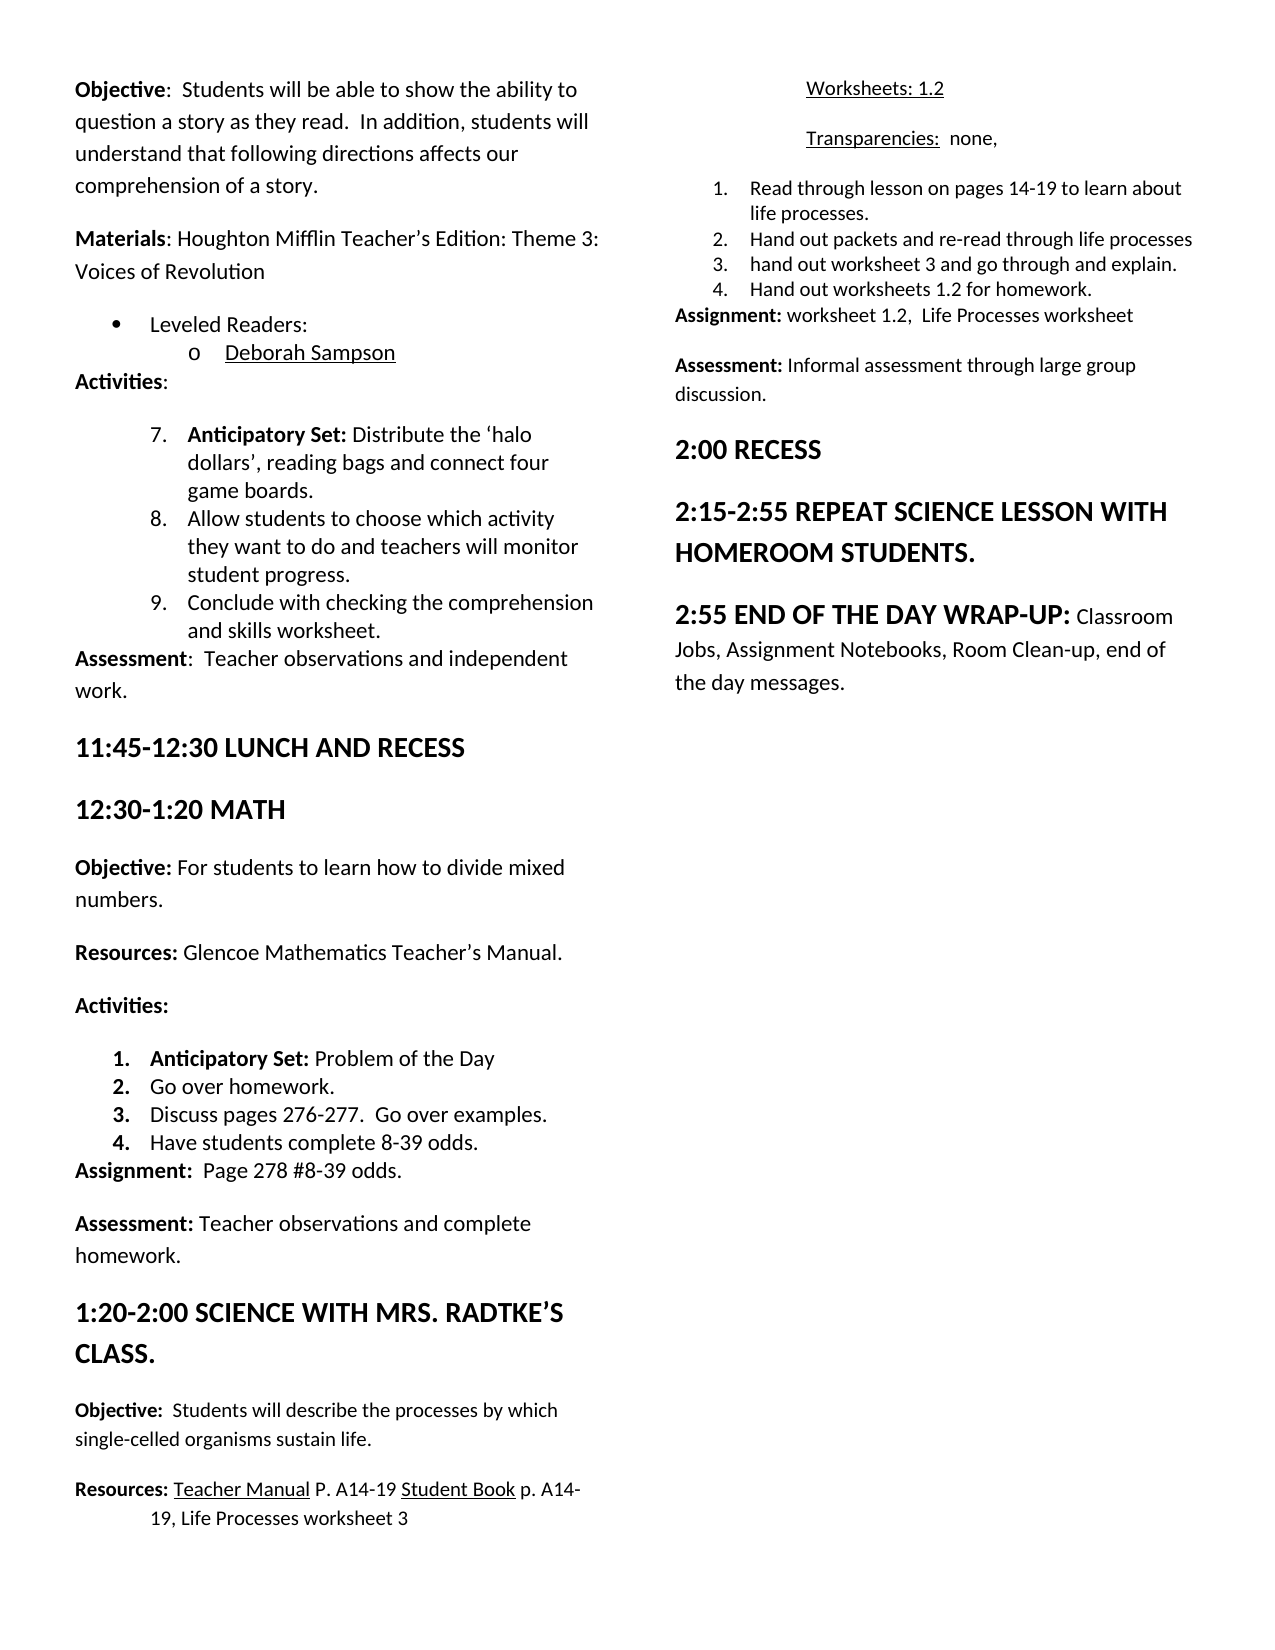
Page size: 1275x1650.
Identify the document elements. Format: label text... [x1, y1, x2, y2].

text 11:45-12:30 Lunch and Recess [75, 729, 600, 765]
list Hand out packets and re-read through life processes [712, 226, 1200, 251]
text 2:15-2:55 Repeat science lesson with homeroom STudents. [675, 493, 1200, 569]
list Hand out worksheets 1.2 for homework. [712, 277, 1200, 302]
list Leveled Readers: [112, 310, 600, 338]
text Transparencies: none, [806, 125, 1200, 150]
text Resources: Glencoe Mathematics Teacher’s Manual. [75, 938, 600, 966]
text 1:20-2:00 Science with Mrs. Radtke’s Class. [75, 1294, 600, 1371]
list Have students complete 8-39 odds. [112, 1128, 600, 1156]
text Resources: Teacher Manual P. A14-19 Student Book p. A14-19, Life Processes worksheet 3 [75, 1476, 600, 1531]
text 12:30-1:20 Math [75, 791, 600, 827]
list Deborah Sampson [187, 338, 600, 367]
text Activities: [75, 367, 600, 395]
text Objective: For students to learn how to divide mixed numbers. [75, 853, 600, 913]
text Assessment: Informal assessment through large group discussion. [675, 352, 1200, 407]
text Assessment: Teacher observations and independent work. [75, 644, 600, 704]
list Anticipatory Set: Problem of the Day [112, 1044, 600, 1072]
text Assignment: worksheet 1.2, Life Processes worksheet [675, 302, 1200, 327]
list hand out worksheet 3 and go through and explain. [712, 251, 1200, 277]
list Conclude with checking the comprehension and skills worksheet. [150, 588, 600, 644]
text Objective: Students will describe the processes by which single-celled organisms sustain life. [75, 1397, 600, 1452]
text 2:00 Recess [675, 431, 1200, 467]
list Anticipatory Set: Distribute the ‘halo dollars’, reading bags and connect four game boards. [150, 420, 600, 504]
list Discuss pages 276-277. Go over examples. [112, 1100, 600, 1128]
list Go over homework. [112, 1072, 600, 1100]
list Allow students to choose which activity they want to do and teachers will monitor student progress. [150, 504, 600, 588]
text Materials: Houghton Mifflin Teacher’s Edition: Theme 3: Voices of Revolution [75, 224, 600, 285]
list Read through lesson on pages 14-19 to learn about life processes. [712, 175, 1200, 226]
text Assessment: Teacher observations and complete homework. [75, 1209, 600, 1269]
text Objective: Students will be able to show the ability to question a story as they read. In addition, students will understand that following directions affects our comprehension of a story. [75, 75, 600, 199]
text Worksheets: 1.2 [750, 75, 1200, 100]
text Activities: [75, 991, 600, 1019]
text Assignment: Page 278 #8-39 odds. [75, 1156, 600, 1184]
text 2:55 End of the Day Wrap-Up: Classroom Jobs, Assignment Notebooks, Room Clean-up, end of the day messages. [675, 596, 1200, 696]
